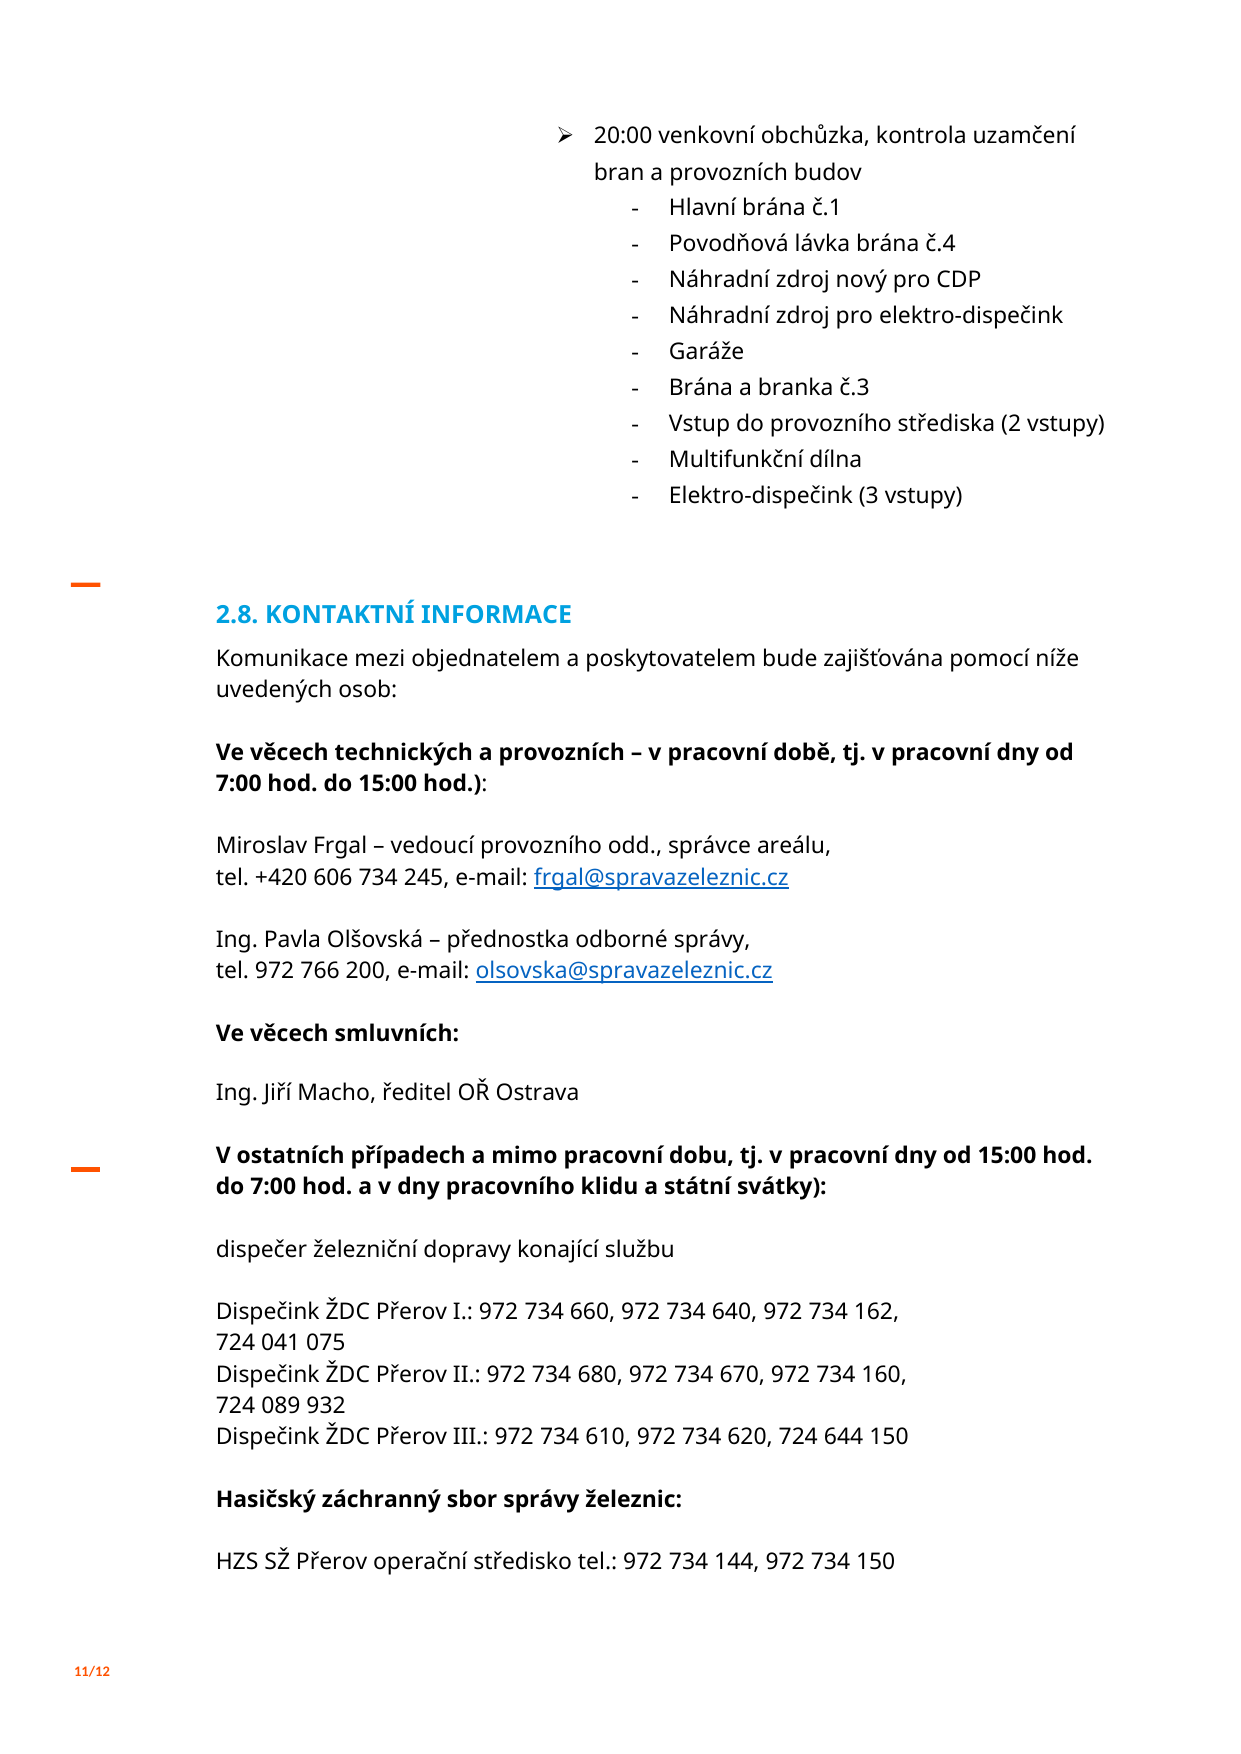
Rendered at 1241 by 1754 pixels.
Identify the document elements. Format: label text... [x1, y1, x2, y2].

list Garáže [631, 335, 1122, 366]
text 724 089 932 [216, 1389, 1122, 1420]
text HZS SŽ Přerov operační středisko tel.: 972 734 144, 972 734 150 [216, 1545, 1122, 1576]
text Dispečink ŽDC Přerov I.: 972 734 660, 972 734 640, 972 734 162, [216, 1295, 1122, 1326]
text Dispečink ŽDC Přerov II.: 972 734 680, 972 734 670, 972 734 160, [216, 1358, 1122, 1389]
list Hlavní brána č.1 [631, 191, 1122, 223]
list 20:00 venkovní obchůzka, kontrola uzamčení bran a provozních budov [556, 119, 1122, 187]
list Brána a branka č.3 [631, 371, 1122, 402]
list Multifunkční dílna [631, 443, 1122, 474]
list Náhradní zdroj nový pro CDP [631, 263, 1122, 294]
text Dispečink ŽDC Přerov III.: 972 734 610, 972 734 620, 724 644 150 [216, 1420, 1122, 1451]
text Miroslav Frgal – vedoucí provozního odd., správce areálu, [216, 829, 1122, 861]
subtitle 2.8. KONTAKTNÍ INFORMACE [216, 597, 1122, 631]
list Povodňová lávka brána č.4 [631, 227, 1122, 258]
list Vstup do provozního střediska (2 vstupy) [631, 407, 1122, 438]
text Komunikace mezi objednatelem a poskytovatelem bude zajišťována pomocí níže uvedených osob: [216, 642, 1122, 704]
text tel. +420 606 734 245, e-mail: frgal@spravazeleznic.cz [216, 861, 1122, 892]
text Ing. Pavla Olšovská – přednostka odborné správy, [216, 923, 1122, 954]
text V ostatních případech a mimo pracovní dobu, tj. v pracovní dny od 15:00 hod. do 7:00 hod. a v dny pracovního klidu a státní svátky): [216, 1139, 1122, 1201]
text Hasičský záchranný sbor správy železnic: [216, 1483, 1122, 1514]
text dispečer železniční dopravy konající službu [216, 1233, 1122, 1264]
list Elektro-dispečink (3 vstupy) [631, 479, 1122, 510]
list Náhradní zdroj pro elektro-dispečink [631, 299, 1122, 330]
text Ing. Jiří Macho, ředitel OŘ Ostrava [216, 1076, 1122, 1108]
text tel. 972 766 200, e-mail: olsovska@spravazeleznic.cz [216, 954, 1122, 986]
text 724 041 075 [216, 1326, 1122, 1358]
text Ve věcech smluvních: [216, 1017, 1122, 1048]
text Ve věcech technických a provozních – v pracovní době, tj. v pracovní dny od 7:00 hod. do 15:00 hod.): [216, 736, 1122, 798]
